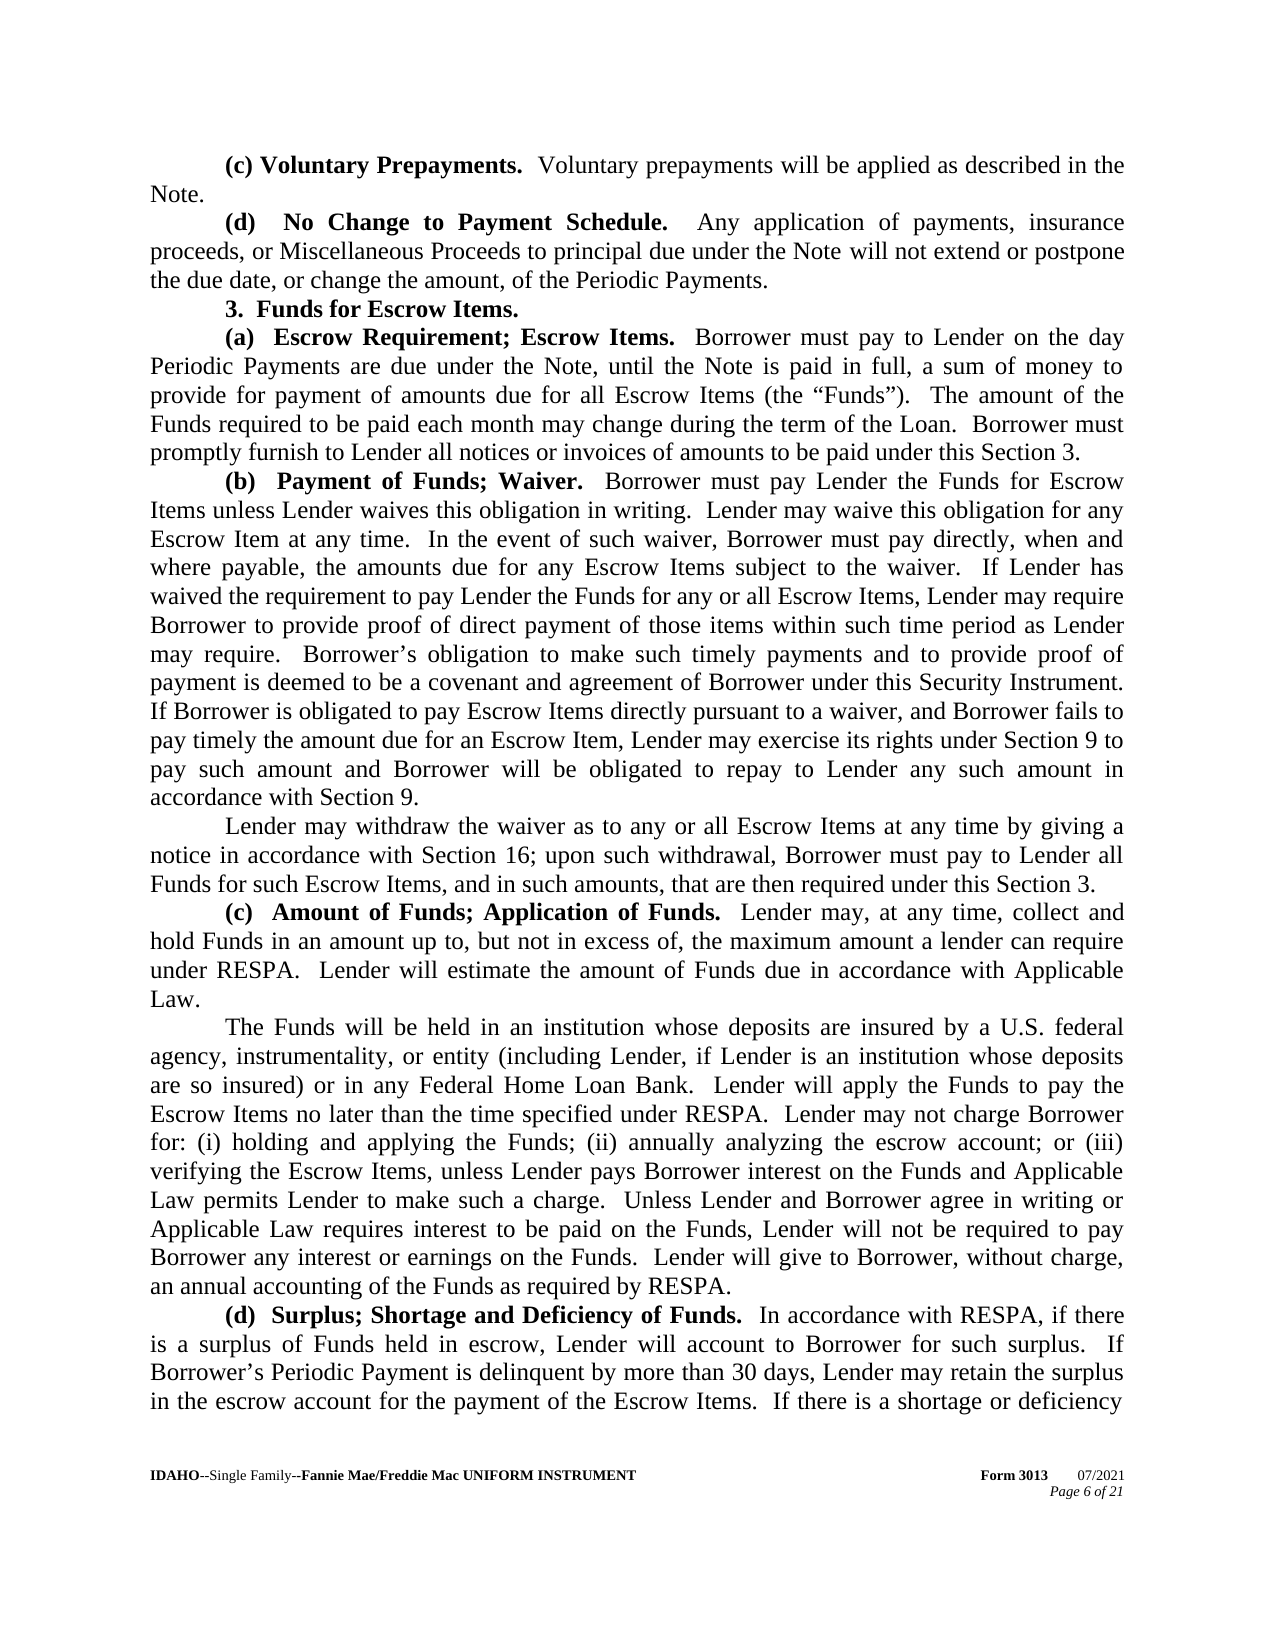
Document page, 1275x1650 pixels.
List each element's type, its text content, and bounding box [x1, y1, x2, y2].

text (c) Amount of Funds; Application of Funds. Lender may, at any time, collect and hold Funds in an amount up to, but not in excess of, the maximum amount a lender can require under RESPA. Lender will estimate the amount of Funds due in accordance with Applicable Law. [150, 897, 1125, 1012]
text (b) Payment of Funds; Waiver. Borrower must pay Lender the Funds for Escrow Items unless Lender waives this obligation in writing. Lender may waive this obligation for any Escrow Item at any time. In the event of such waiver, Borrower must pay directly, when and where payable, the amounts due for any Escrow Items subject to the waiver. If Lender has waived the requirement to pay Lender the Funds for any or all Escrow Items, Lender may require Borrower to provide proof of direct payment of those items within such time period as Lender may require. Borrower’s obligation to make such timely payments and to provide proof of payment is deemed to be a covenant and agreement of Borrower under this Security Instrument. If Borrower is obligated to pay Escrow Items directly pursuant to a waiver, and Borrower fails to pay timely the amount due for an Escrow Item, Lender may exercise its rights under Section 9 to pay such amount and Borrower will be obligated to repay to Lender any such amount in accordance with Section 9. [150, 466, 1125, 811]
text 3. Funds for Escrow Items. [150, 294, 1125, 322]
text (c) Voluntary Prepayments. Voluntary prepayments will be applied as described in the Note. [150, 150, 1125, 207]
text Lender may withdraw the waiver as to any or all Escrow Items at any time by giving a notice in accordance with Section 16; upon such withdrawal, Borrower must pay to Lender all Funds for such Escrow Items, and in such amounts, that are then required under this Section 3. [150, 811, 1125, 897]
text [150, 1300, 1125, 1415]
text (d) No Change to Payment Schedule. Any application of payments, insurance proceeds, or Miscellaneous Proceeds to principal due under the Note will not extend or postpone the due date, or change the amount, of the Periodic Payments. [150, 207, 1125, 294]
text The Funds will be held in an institution whose deposits are insured by a U.S. federal agency, instrumentality, or entity (including Lender, if Lender is an institution whose deposits are so insured) or in any Federal Home Loan Bank. Lender will apply the Funds to pay the Escrow Items no later than the time specified under RESPA. Lender may not charge Borrower for: (i) holding and applying the Funds; (ii) annually analyzing the escrow account; or (iii) verifying the Escrow Items, unless Lender pays Borrower interest on the Funds and Applicable Law permits Lender to make such a charge. Unless Lender and Borrower agree in writing or Applicable Law requires interest to be paid on the Funds, Lender will not be required to pay Borrower any interest or earnings on the Funds. Lender will give to Borrower, without charge, an annual accounting of the Funds as required by RESPA. [150, 1012, 1125, 1300]
text (a) Escrow Requirement; Escrow Items. Borrower must pay to Lender on the day Periodic Payments are due under the Note, until the Note is paid in full, a sum of money to provide for payment of amounts due for all Escrow Items (the “Funds”). The amount of the Funds required to be paid each month may change during the term of the Loan. Borrower must promptly furnish to Lender all notices or invoices of amounts to be paid under this Section 3. [150, 322, 1125, 466]
